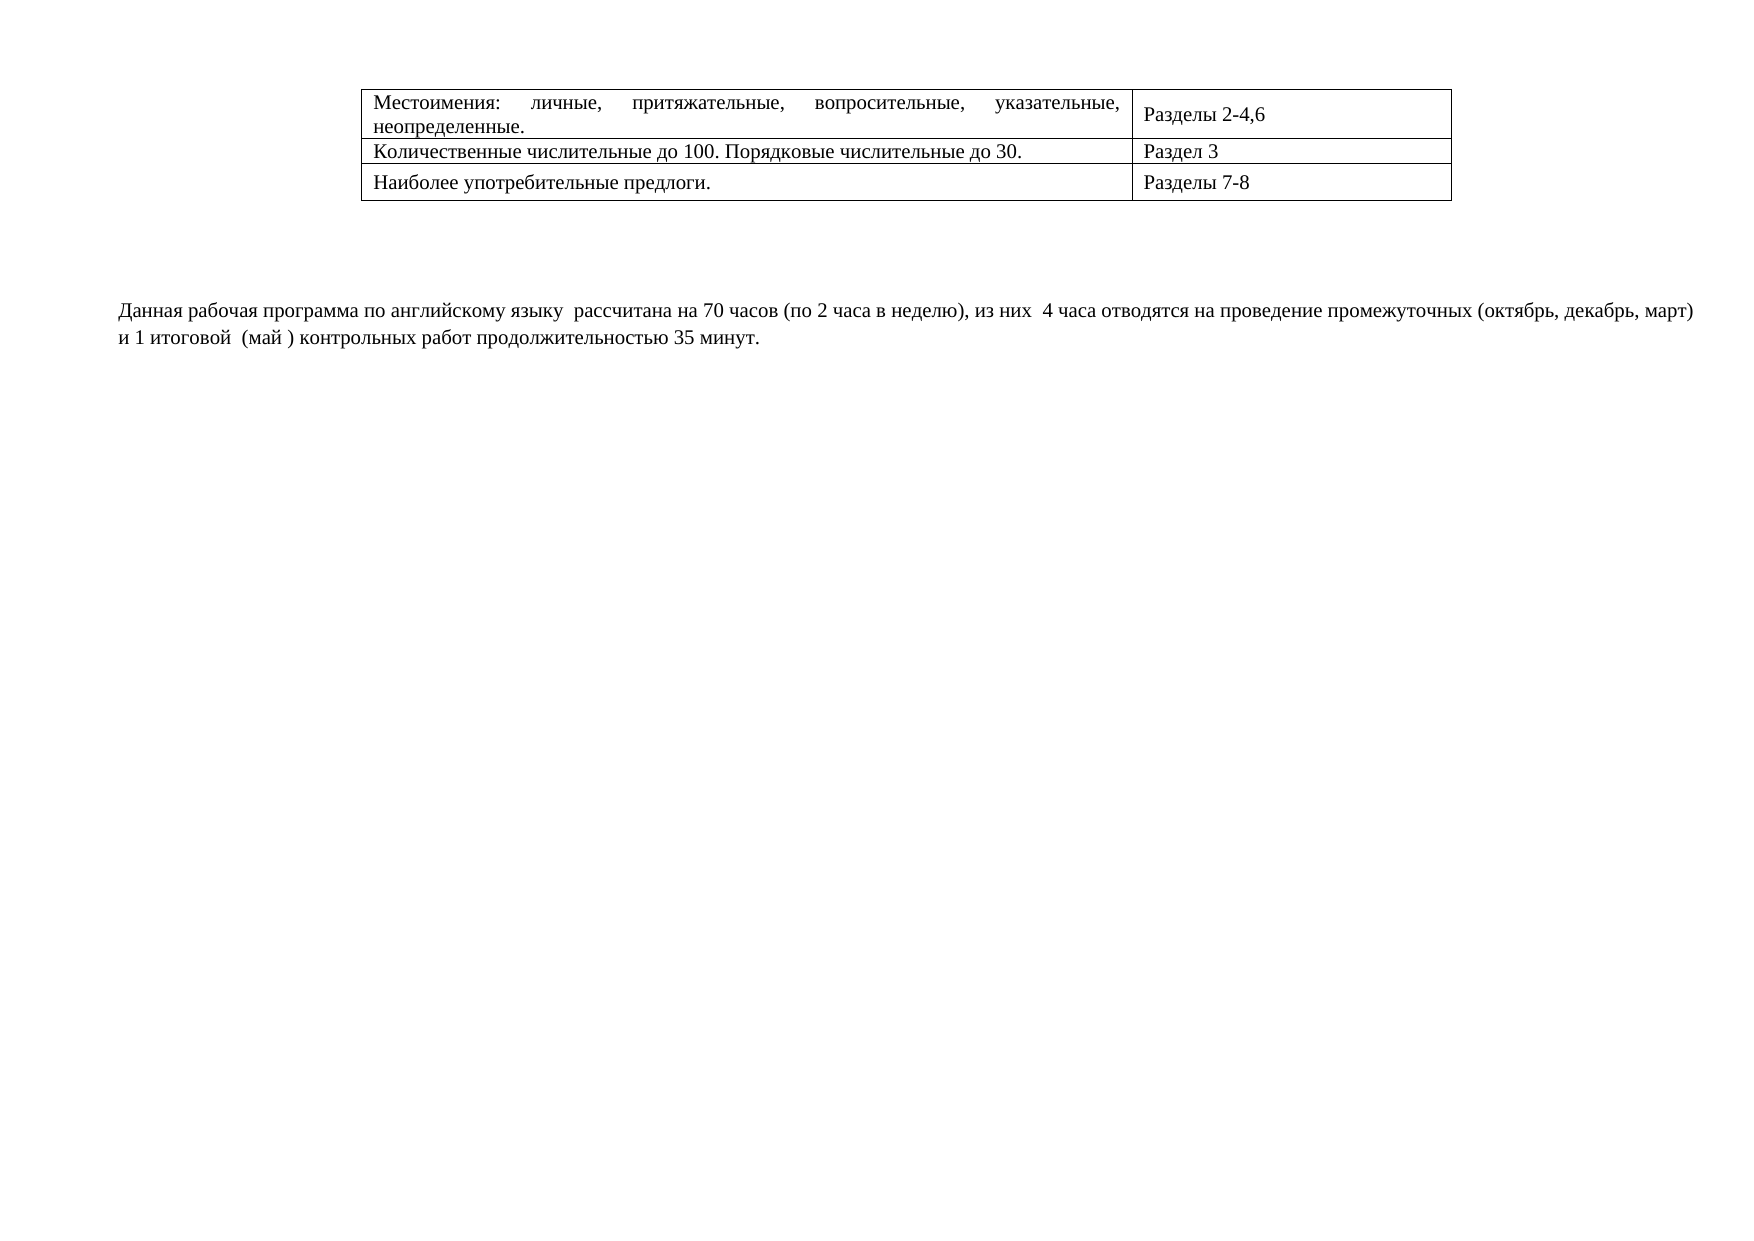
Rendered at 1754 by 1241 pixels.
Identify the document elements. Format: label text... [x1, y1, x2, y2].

table_cell Раздел 3 [1133, 139, 1451, 163]
text Данная рабочая программа по английскому языку рассчитана на 70 часов (по 2 часа в неделю), из них 4 часа отводятся на проведение промежуточных (октябрь, декабрь, март) и 1 итоговой (май ) контрольных работ продолжительностью 35 минут. [118, 298, 1695, 349]
table_cell Наиболее употребительные предлоги. [362, 164, 1132, 200]
table_cell Местоимения: личные, притяжательные, вопросительные, указательные, неопределенные. [362, 90, 1132, 138]
table_cell Количественные числительные до 100. Порядковые числительные до 30. [362, 139, 1132, 163]
table_cell Разделы 2-4,6 [1133, 90, 1451, 138]
table_cell Разделы 7-8 [1133, 164, 1451, 200]
